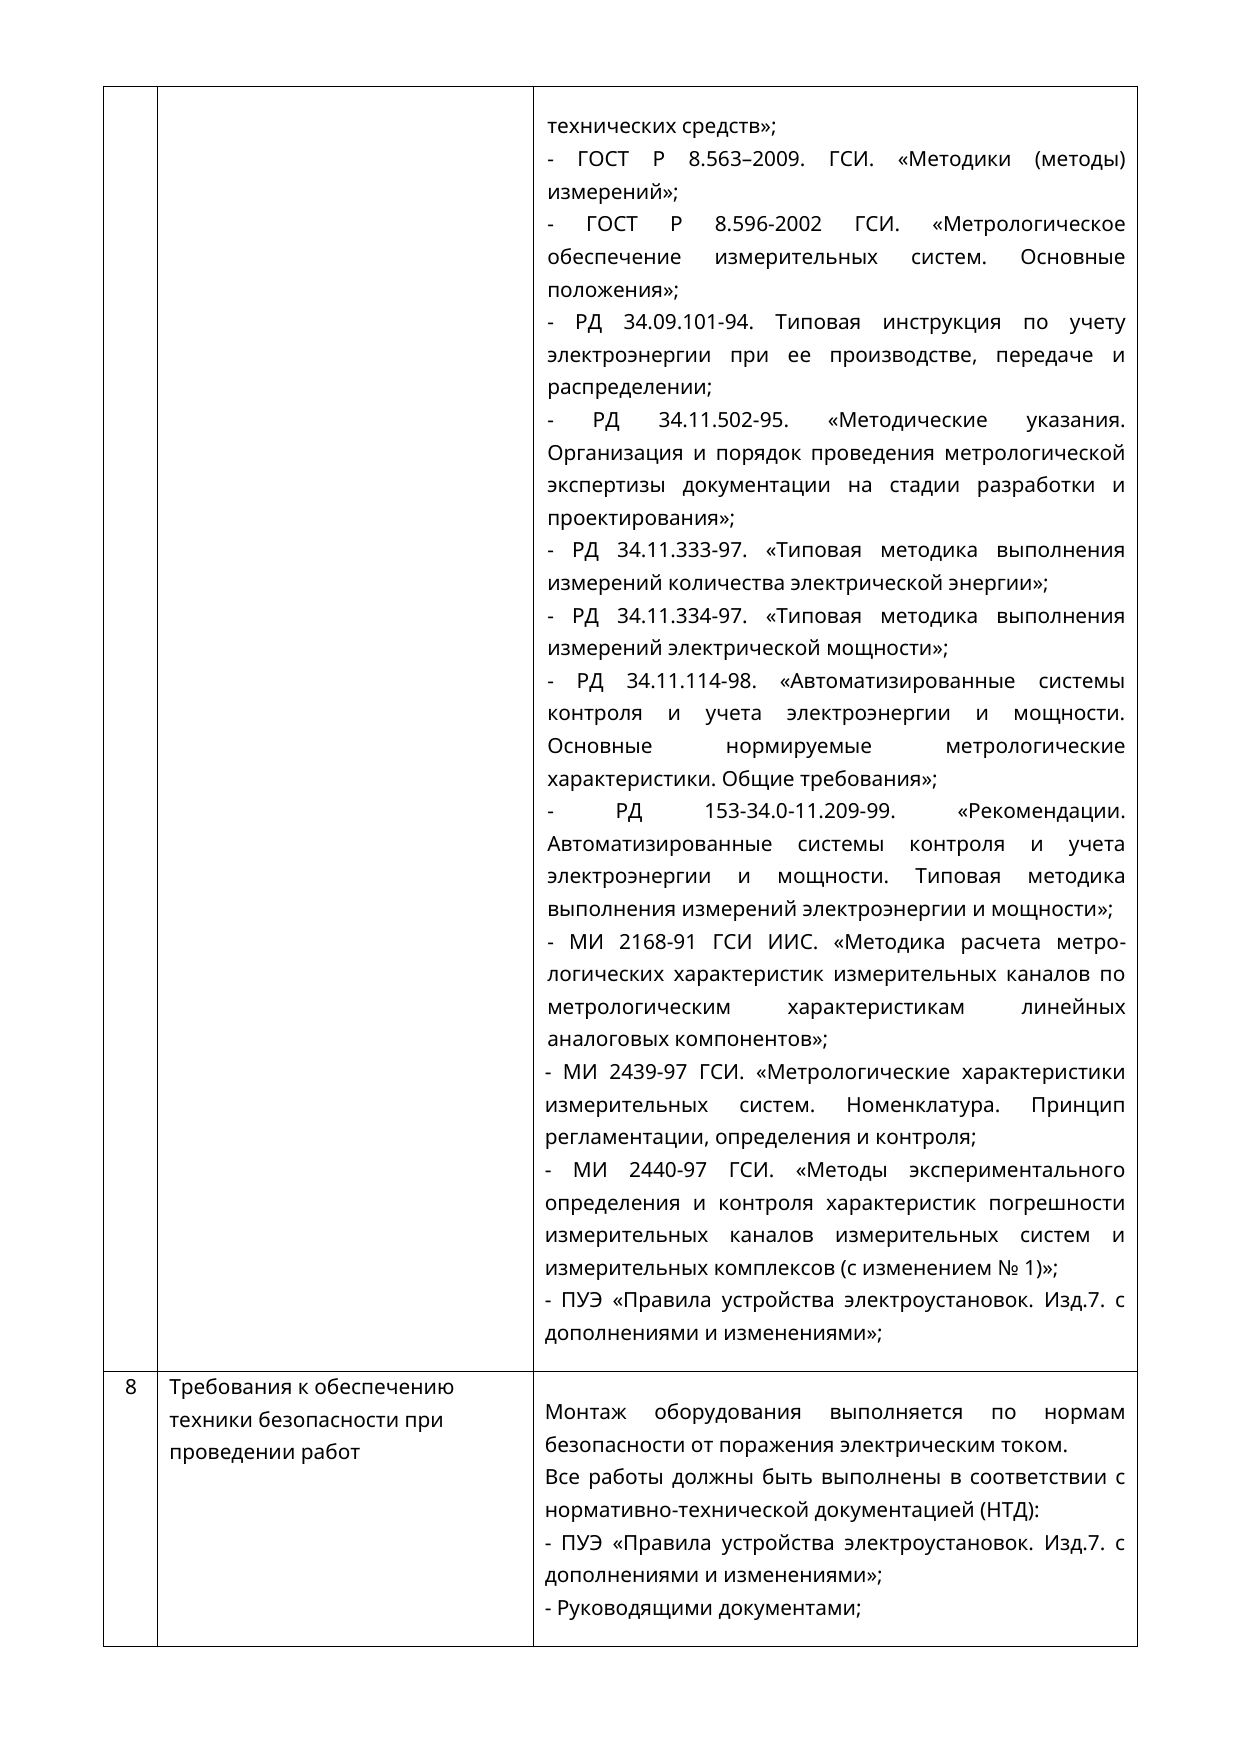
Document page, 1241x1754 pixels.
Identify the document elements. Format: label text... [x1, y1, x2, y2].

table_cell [158, 87, 533, 1371]
table_cell 8 [104, 1372, 157, 1646]
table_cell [534, 1372, 1137, 1646]
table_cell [158, 1372, 533, 1646]
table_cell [534, 87, 1137, 1371]
table_cell 7 [104, 87, 157, 1371]
